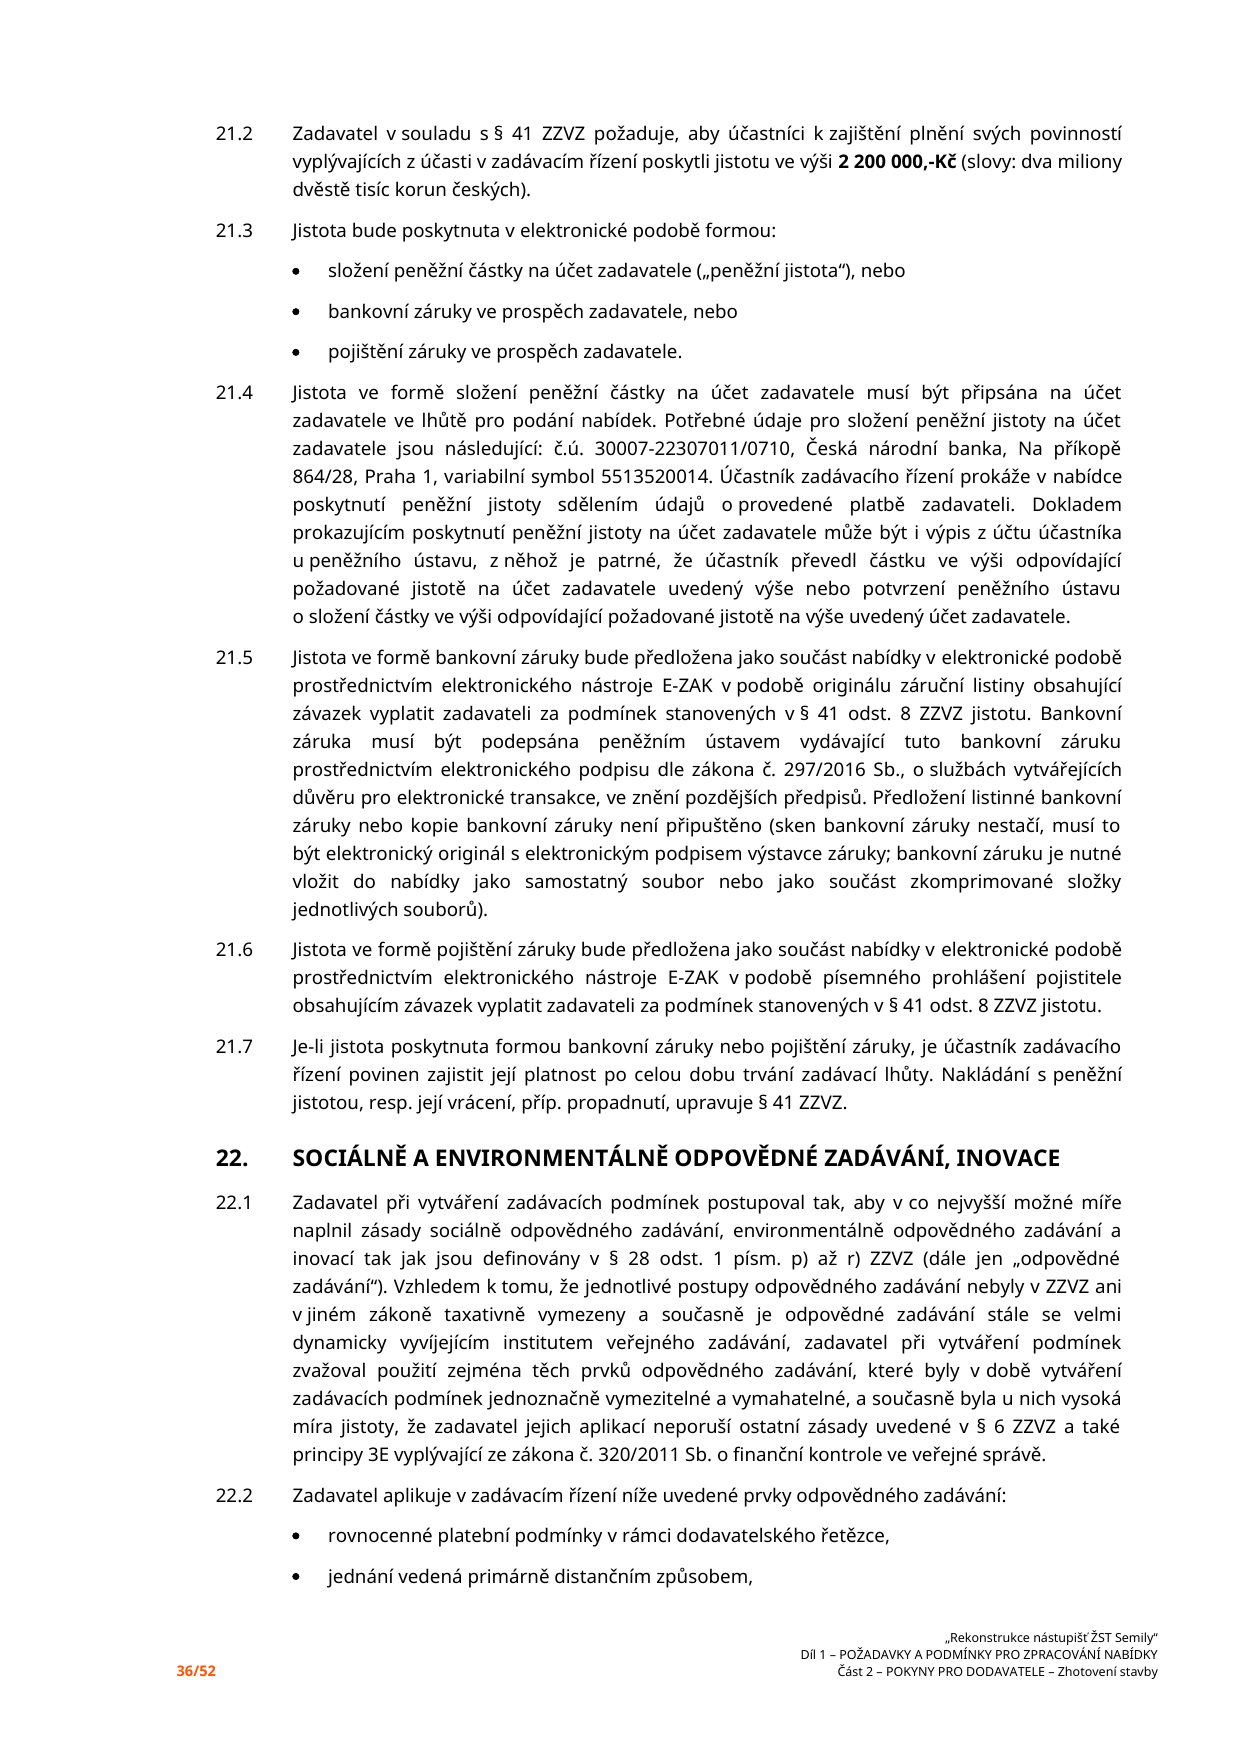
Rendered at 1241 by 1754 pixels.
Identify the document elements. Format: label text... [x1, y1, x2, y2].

text Zadavatel při vytváření zadávacích podmínek postupoval tak, aby v co nejvyšší možné míře naplnil zásady sociálně odpovědného zadávání, environmentálně odpovědného zadávání a inovací tak jak jsou definovány v § 28 odst. 1 písm. p) až r) ZZVZ (dále jen „odpovědné zadávání“). Vzhledem k tomu, že jednotlivé postupy odpovědného zadávání nebyly v ZZVZ ani v jiném zákoně taxativně vymezeny a současně je odpovědné zadávání stále se velmi dynamicky vyvíjejícím institutem veřejného zadávání, zadavatel při vytváření podmínek zvažoval použití zejména těch prvků odpovědného zadávání, které byly v době vytváření zadávacích podmínek jednoznačně vymezitelné a vymahatelné, a současně byla u nich vysoká míra jistoty, že zadavatel jejich aplikací neporuší ostatní zásady uvedené v § 6 ZZVZ a také principy 3E vyplývající ze zákona č. 320/2011 Sb. o finanční kontrole ve veřejné správě. [216, 1189, 1122, 1467]
text jednání vedená primárně distančním způsobem, [292, 1563, 1122, 1588]
text Zadavatel v souladu s § 41 ZZVZ požaduje, aby účastníci k zajištění plnění svých povinností vyplývajících z účasti v zadávacím řízení poskytli jistotu ve výši 2 200 000,-Kč (slovy: dva miliony dvěstě tisíc korun českých). [216, 121, 1122, 202]
text Jistota ve formě bankovní záruky bude předložena jako součást nabídky v elektronické podobě prostřednictvím elektronického nástroje E-ZAK v podobě originálu záruční listiny obsahující závazek vyplatit zadavateli za podmínek stanovených v § 41 odst. 8 ZZVZ jistotu. Bankovní záruka musí být podepsána peněžním ústavem vydávající tuto bankovní záruku prostřednictvím elektronického podpisu dle zákona č. 297/2016 Sb., o službách vytvářejících důvěru pro elektronické transakce, ve znění pozdějších předpisů. Předložení listinné bankovní záruky nebo kopie bankovní záruky není připuštěno (sken bankovní záruky nestačí, musí to být elektronický originál s elektronickým podpisem výstavce záruky; bankovní záruku je nutné vložit do nabídky jako samostatný soubor nebo jako součást zkomprimované složky jednotlivých souborů). [216, 644, 1122, 922]
text Zadavatel aplikuje v zadávacím řízení níže uvedené prvky odpovědného zadávání: [216, 1482, 1122, 1507]
text bankovní záruky ve prospěch zadavatele, nebo [292, 298, 1122, 324]
text SOCIÁLNĚ A ENVIRONMENTÁLNĚ ODPOVĚDNÉ ZADÁVÁNÍ, INOVACE [216, 1142, 1122, 1173]
text Jistota ve formě složení peněžní částky na účet zadavatele musí být připsána na účet zadavatele ve lhůtě pro podání nabídek. Potřebné údaje pro složení peněžní jistoty na účet zadavatele jsou následující: č.ú. 30007-22307011/0710, Česká národní banka, Na příkopě 864/28, Praha 1, variabilní symbol 5513520014. Účastník zadávacího řízení prokáže v nabídce poskytnutí peněžní jistoty sdělením údajů o provedené platbě zadavateli. Dokladem prokazujícím poskytnutí peněžní jistoty na účet zadavatele může být i výpis z účtu účastníka u peněžního ústavu, z něhož je patrné, že účastník převedl částku ve výši odpovídající požadované jistotě na účet zadavatele uvedený výše nebo potvrzení peněžního ústavu o složení částky ve výši odpovídající požadované jistotě na výše uvedený účet zadavatele. [216, 379, 1122, 629]
text Jistota ve formě pojištění záruky bude předložena jako součást nabídky v elektronické podobě prostřednictvím elektronického nástroje E-ZAK v podobě písemného prohlášení pojistitele obsahujícím závazek vyplatit zadavateli za podmínek stanovených v § 41 odst. 8 ZZVZ jistotu. [216, 937, 1122, 1018]
text pojištění záruky ve prospěch zadavatele. [292, 339, 1122, 364]
text Jistota bude poskytnuta v elektronické podobě formou: [216, 217, 1122, 243]
text složení peněžní částky na účet zadavatele („peněžní jistota“), nebo [292, 258, 1122, 283]
text Je-li jistota poskytnuta formou bankovní záruky nebo pojištění záruky, je účastník zadávacího řízení povinen zajistit její platnost po celou dobu trvání zadávací lhůty. Nakládání s peněžní jistotou, resp. její vrácení, příp. propadnutí, upravuje § 41 ZZVZ. [216, 1033, 1122, 1115]
text rovnocenné platební podmínky v rámci dodavatelského řetězce, [292, 1522, 1122, 1548]
